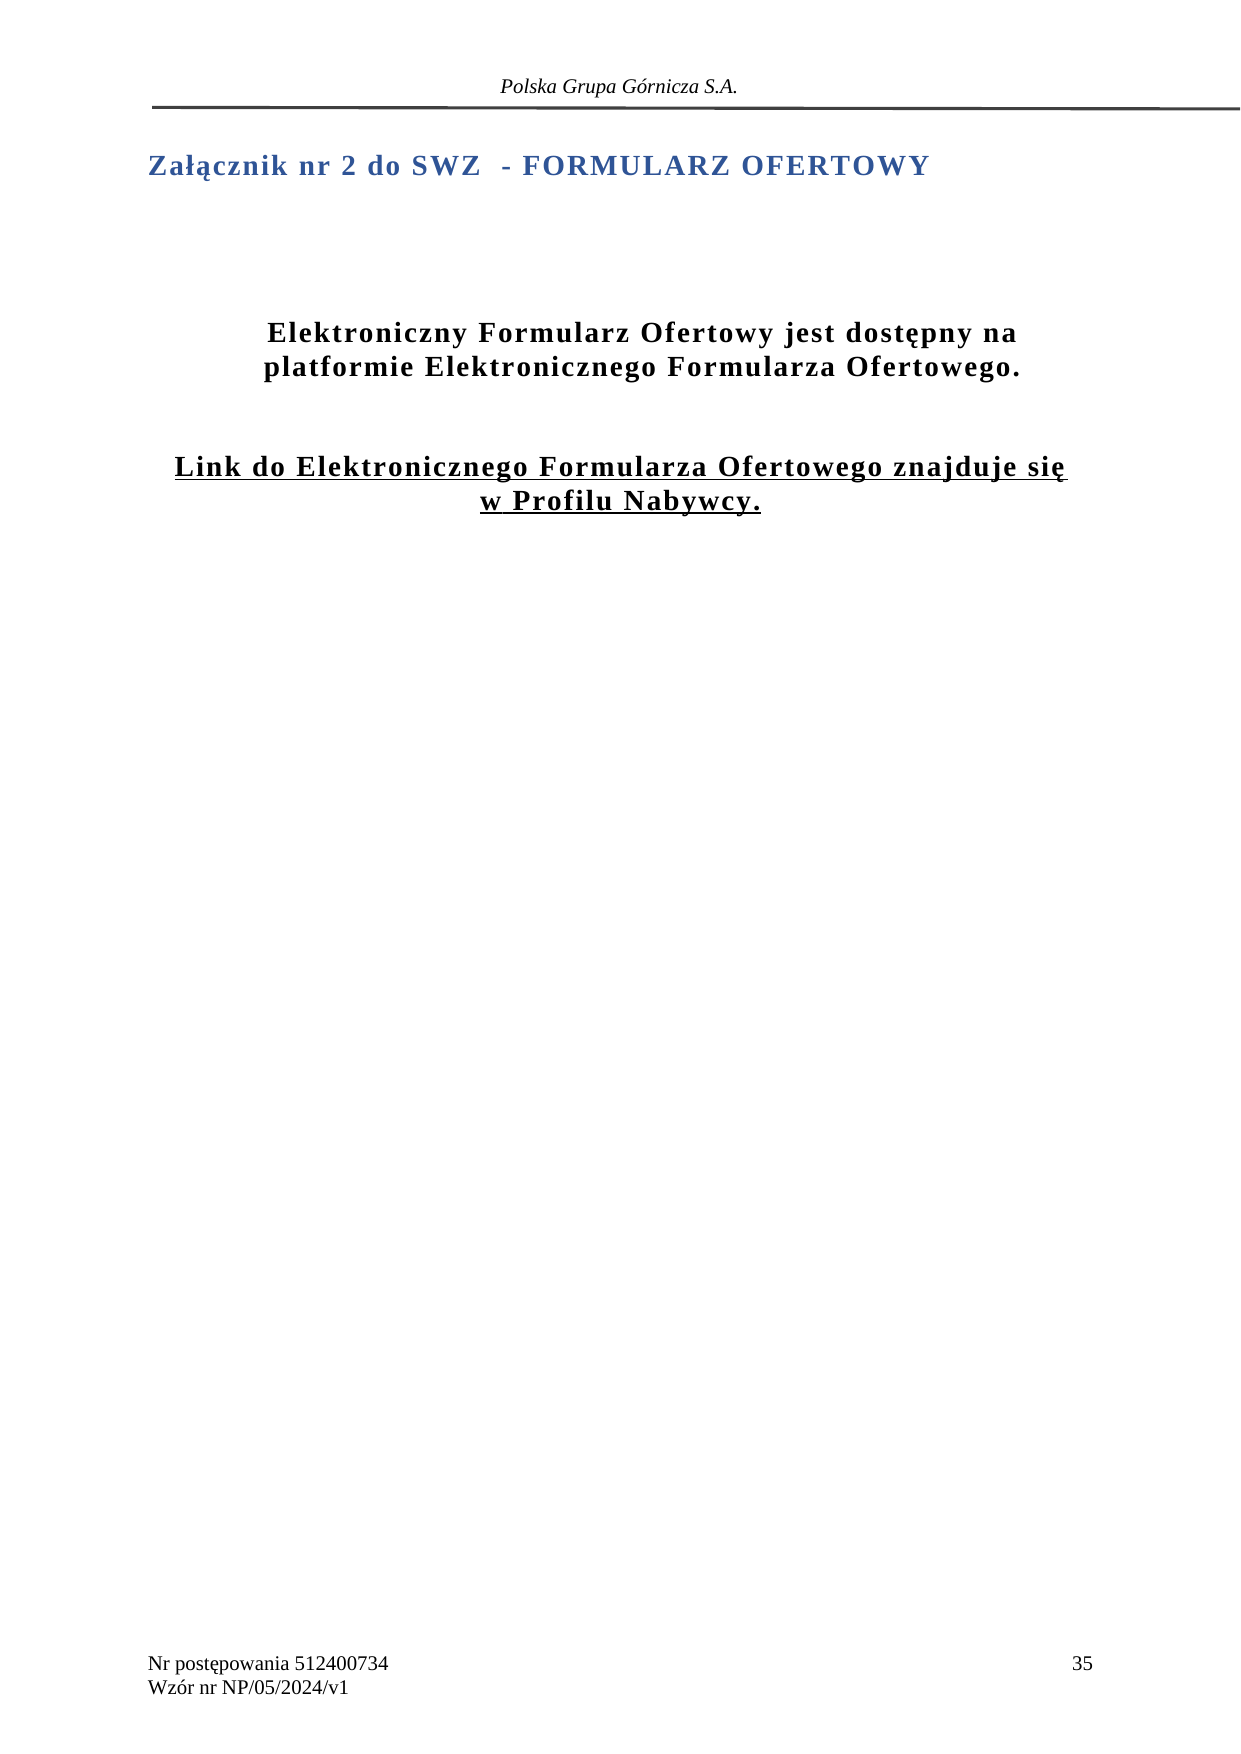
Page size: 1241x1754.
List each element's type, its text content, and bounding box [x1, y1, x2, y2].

text Załącznik nr 2 do SWZ - FORMULARZ OFERTOWY [148, 148, 1093, 181]
text Link do Elektronicznego Formularza Ofertowego znajduje się w Profilu Nabywcy. [148, 449, 1093, 517]
text Elektroniczny Formularz Ofertowy jest dostępny na platformie Elektronicznego Formularza Ofertowego. [192, 315, 1093, 382]
